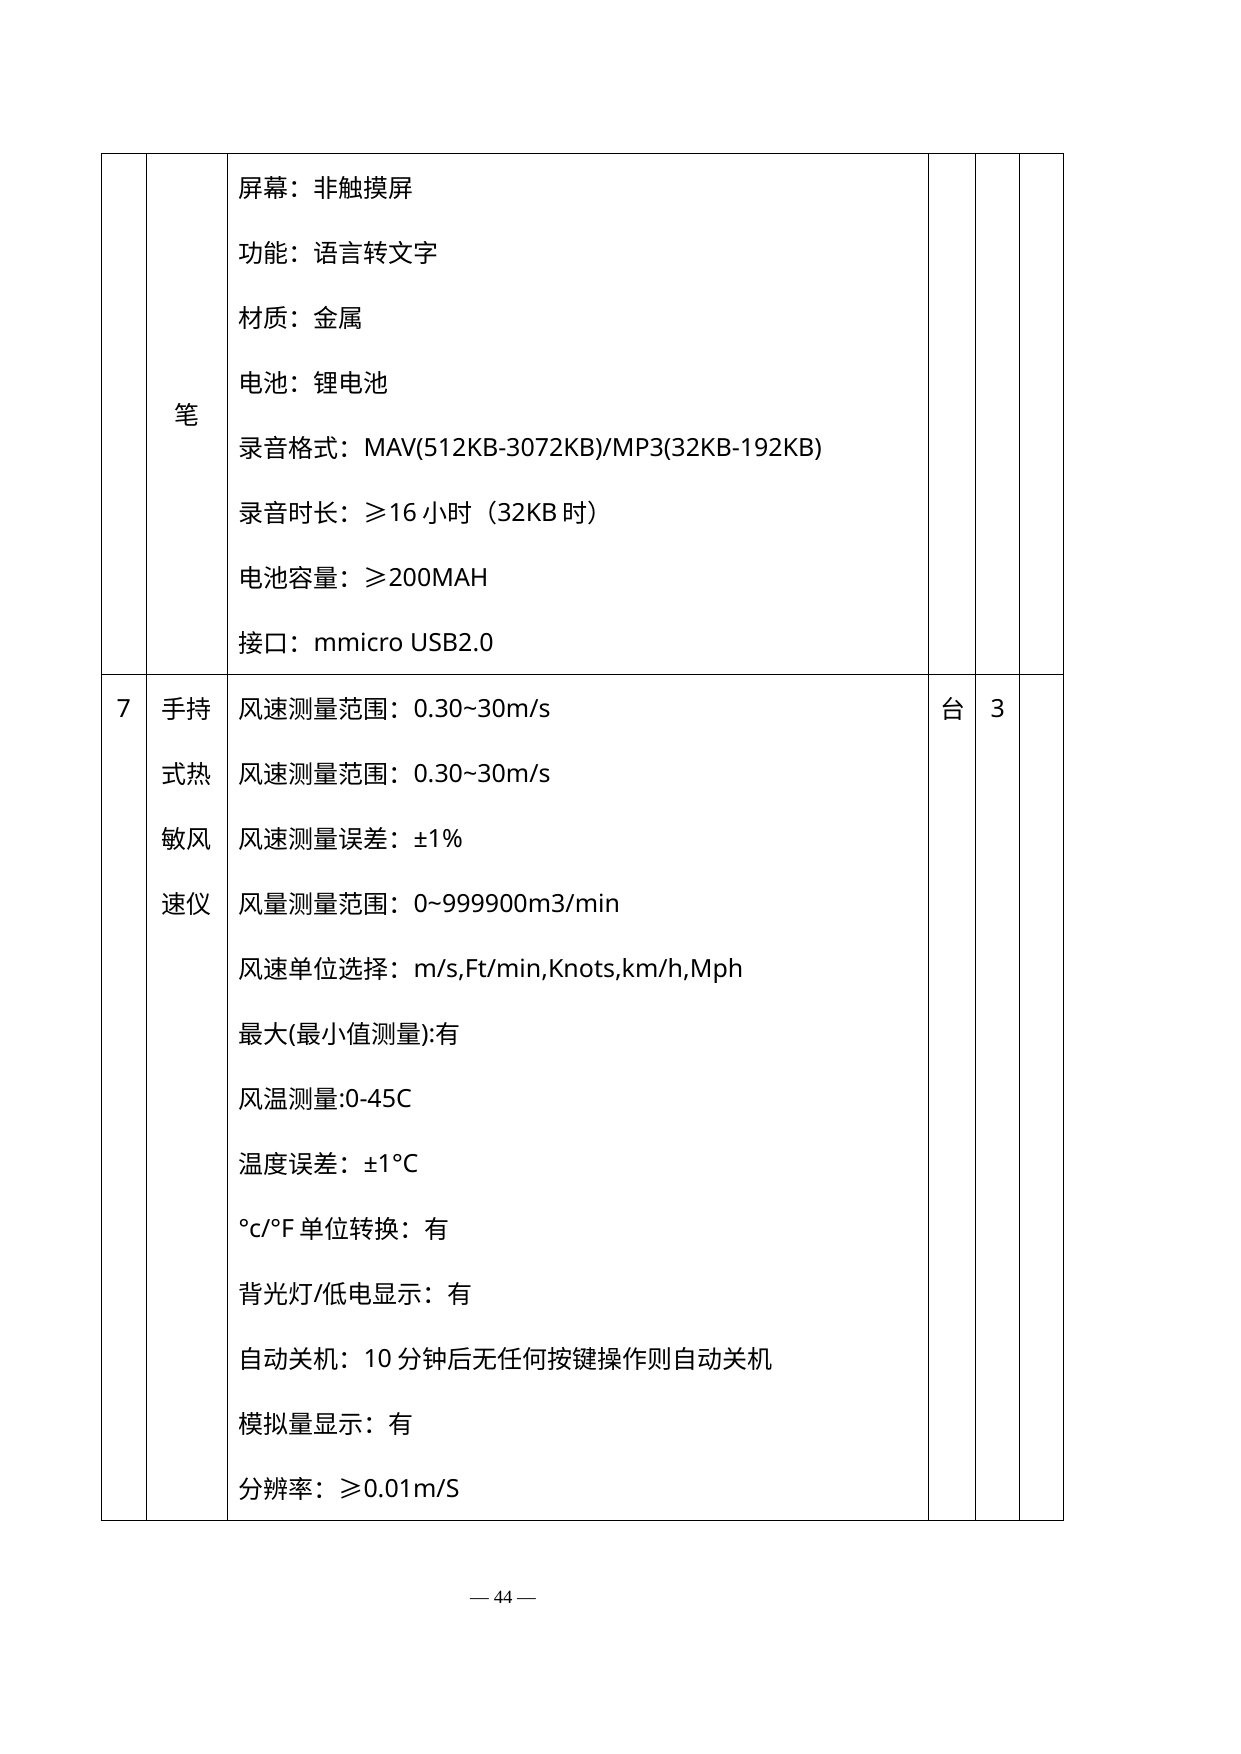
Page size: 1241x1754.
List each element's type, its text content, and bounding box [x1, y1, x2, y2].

table_cell [1020, 154, 1063, 674]
table_cell 7 [102, 675, 146, 1520]
table_cell 6 [102, 154, 146, 674]
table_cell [228, 154, 928, 674]
table_cell 录音笔 [147, 154, 227, 674]
table_cell 台 [929, 675, 975, 1520]
table_cell [1020, 675, 1063, 1520]
table_cell 个 [929, 154, 975, 674]
table_cell 3 [976, 154, 1019, 674]
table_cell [228, 675, 928, 1520]
table_cell 手持式热敏风速仪 [147, 675, 227, 1520]
table_cell 3 [976, 675, 1019, 1520]
